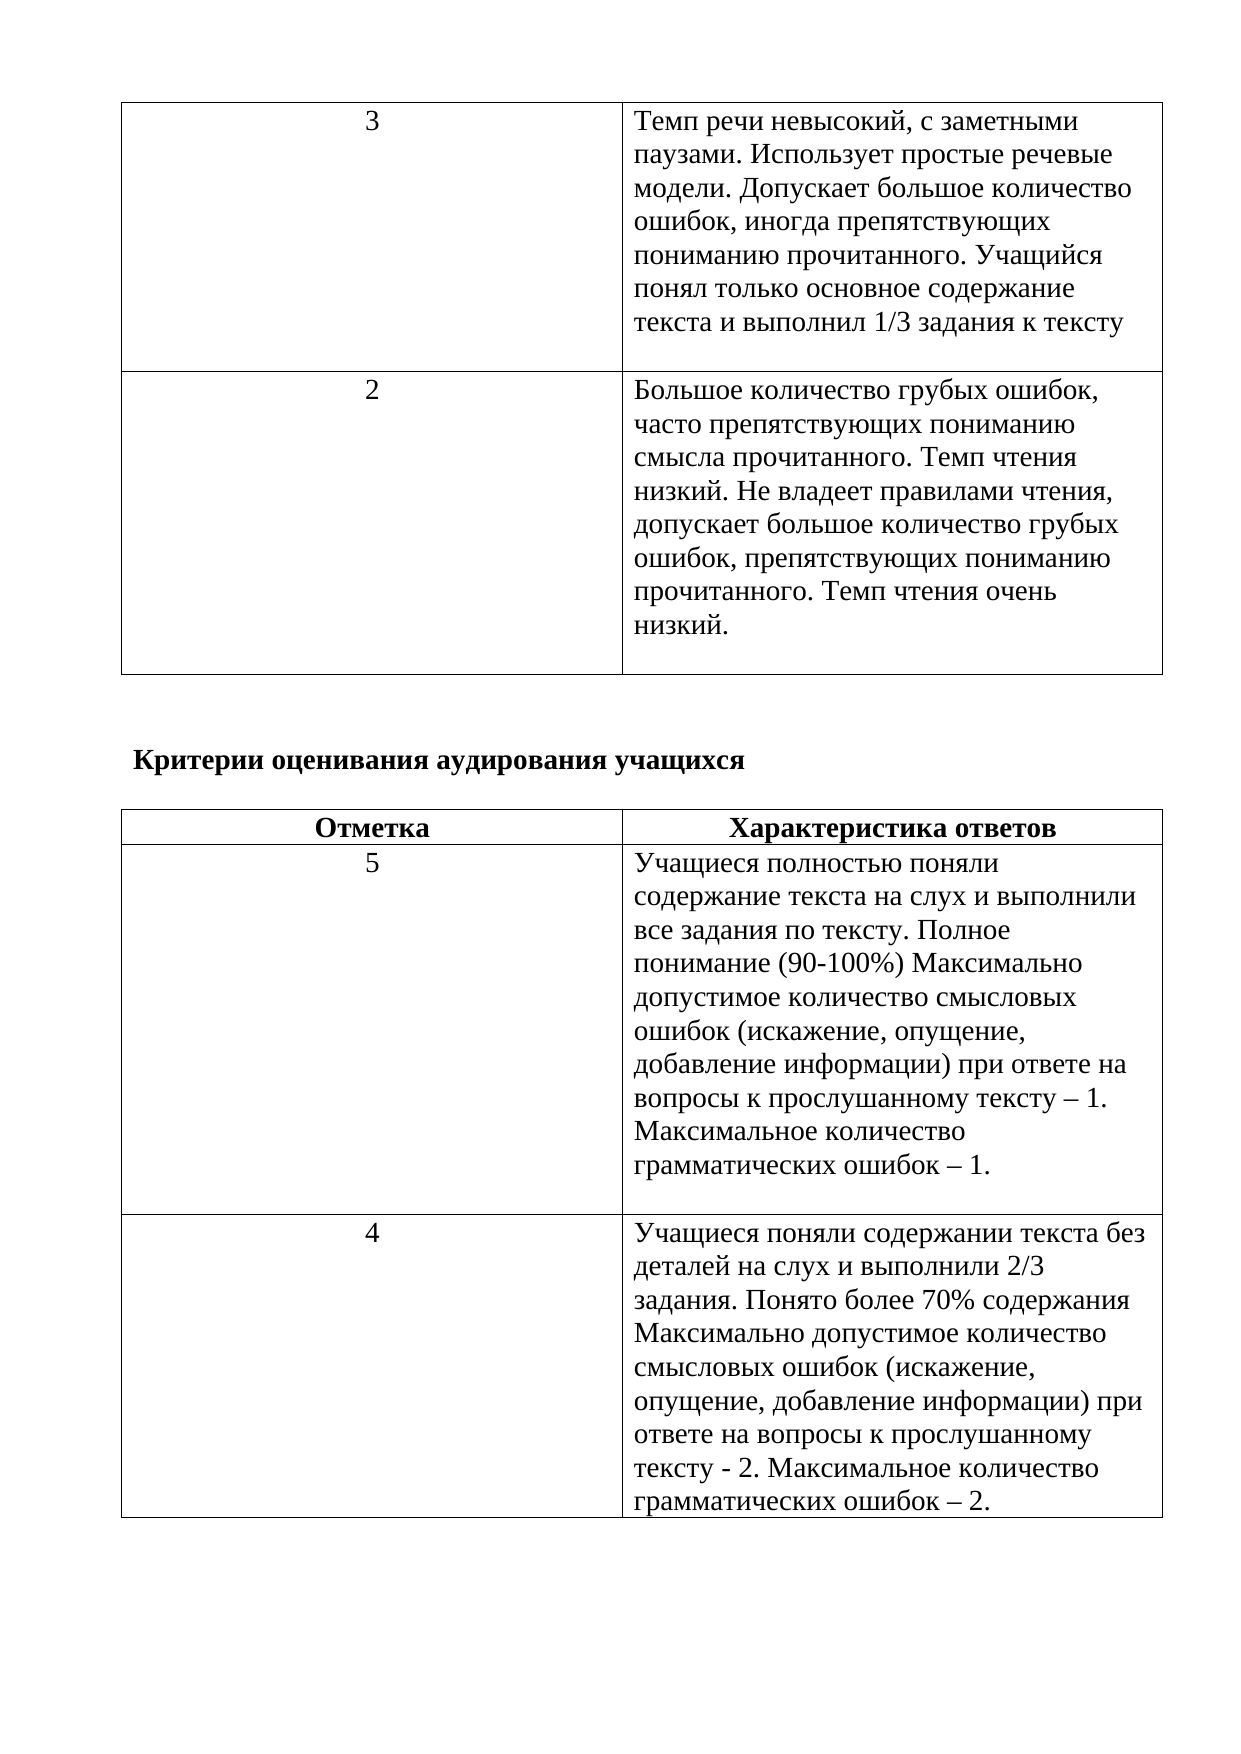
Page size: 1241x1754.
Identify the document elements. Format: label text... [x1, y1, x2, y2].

table_cell Большое количество грубых ошибок, часто препятствующих пониманию смысла прочитанного. Темп чтения низкий. Не владеет правилами чтения, допускает большое количество грубых ошибок, препятствующих пониманию прочитанного. Темп чтения очень низкий. [623, 372, 1162, 674]
table_cell 4 [122, 1215, 622, 1517]
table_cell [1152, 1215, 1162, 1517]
table_cell Темп речи невысокий, с заметными паузами. Использует простые речевые модели. Допускает большое количество ошибок, иногда препятствующих пониманию прочитанного. Учащийся понял только основное содержание текста и выполнил 1/3 задания к тексту [623, 103, 1162, 371]
table_cell 2 [122, 372, 622, 674]
table_cell Учащиеся полностью поняли содержание текста на слух и выполнили все задания по тексту. Полное понимание (90-100%) Максимально допустимое количество смысловых ошибок (искажение, опущение, добавление информации) при ответе на вопросы к прослушанному тексту – 1. Максимальное количество грамматических ошибок – 1. [623, 845, 1162, 1214]
text Критерии оценивания аудирования учащихся [133, 742, 1152, 776]
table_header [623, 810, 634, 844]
table_cell 5 [122, 845, 622, 1214]
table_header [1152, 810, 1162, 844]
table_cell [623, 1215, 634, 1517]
table_cell 3 [122, 103, 622, 371]
table_header Отметка [122, 810, 622, 844]
